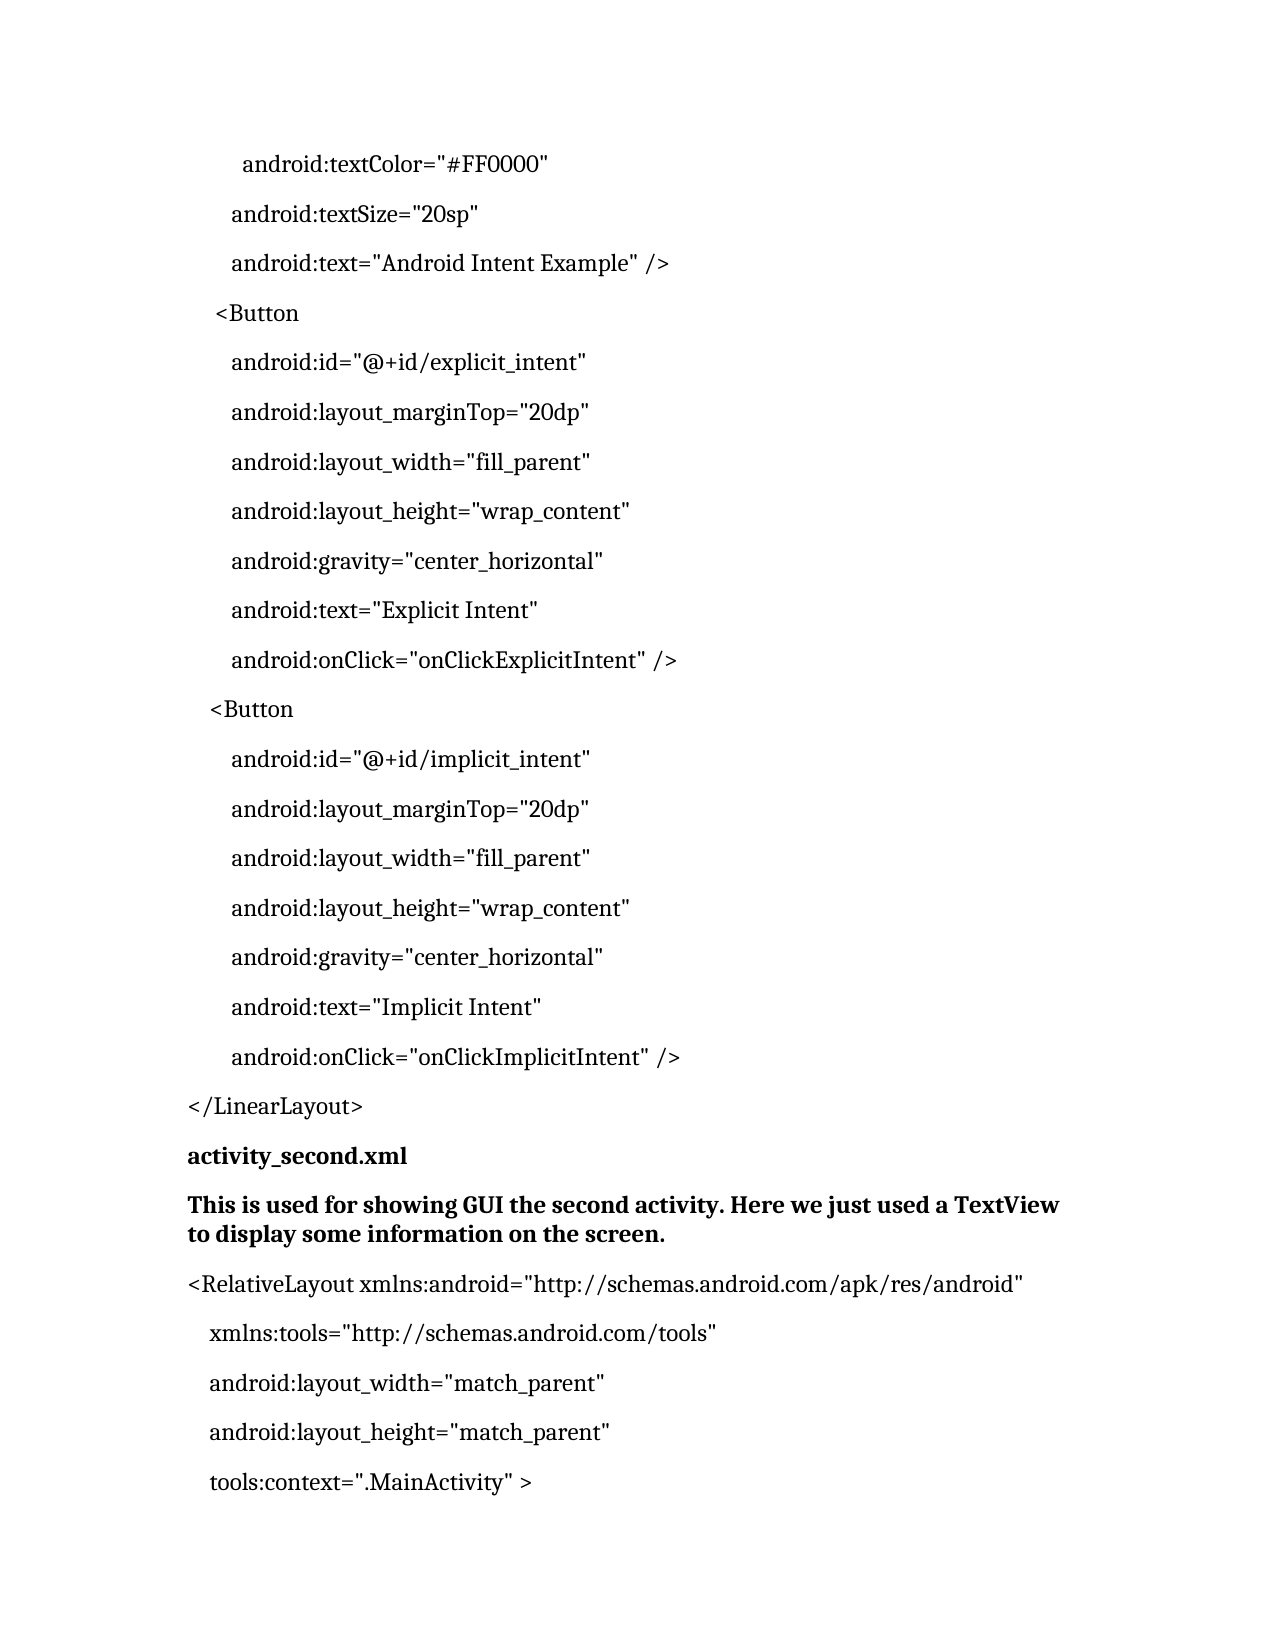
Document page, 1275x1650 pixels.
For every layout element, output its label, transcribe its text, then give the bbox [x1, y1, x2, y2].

text tools:context=".MainActivity" > [187, 1468, 1087, 1497]
text </LinearLayout> [187, 1092, 1087, 1121]
text android:textSize="20sp" [187, 199, 1087, 228]
text android:layout_height="wrap_content" [187, 497, 1087, 526]
text android:onClick="onClickImplicitIntent" /> [187, 1042, 1087, 1071]
text android:text="Implicit Intent" [187, 993, 1087, 1022]
text <RelativeLayout xmlns:android="http://schemas.android.com/apk/res/android" [187, 1269, 1087, 1298]
text This is used for showing GUI the second activity. Here we just used a TextView to display some information on the screen. [187, 1191, 1087, 1249]
text android:id="@+id/explicit_intent" [187, 348, 1087, 377]
text <Button [187, 299, 1087, 327]
text xmlns:tools="http://schemas.android.com/tools" [187, 1319, 1087, 1348]
text android:layout_width="fill_parent" [187, 447, 1087, 476]
text android:layout_height="wrap_content" [187, 894, 1087, 922]
text android:layout_height="match_parent" [187, 1418, 1087, 1447]
text android:textColor="#FF0000" [187, 150, 1087, 179]
text android:gravity="center_horizontal" [187, 547, 1087, 575]
text activity_second.xml [187, 1142, 1087, 1170]
text android:text="Android Intent Example" /> [187, 249, 1087, 278]
text android:id="@+id/implicit_intent" [187, 745, 1087, 774]
text android:layout_marginTop="20dp" [187, 398, 1087, 427]
text android:layout_width="match_parent" [187, 1369, 1087, 1397]
text android:layout_marginTop="20dp" [187, 794, 1087, 823]
text android:text="Explicit Intent" [187, 596, 1087, 625]
text <Button [187, 695, 1087, 724]
text android:gravity="center_horizontal" [187, 943, 1087, 972]
text android:onClick="onClickExplicitIntent" /> [187, 646, 1087, 674]
text android:layout_width="fill_parent" [187, 844, 1087, 873]
